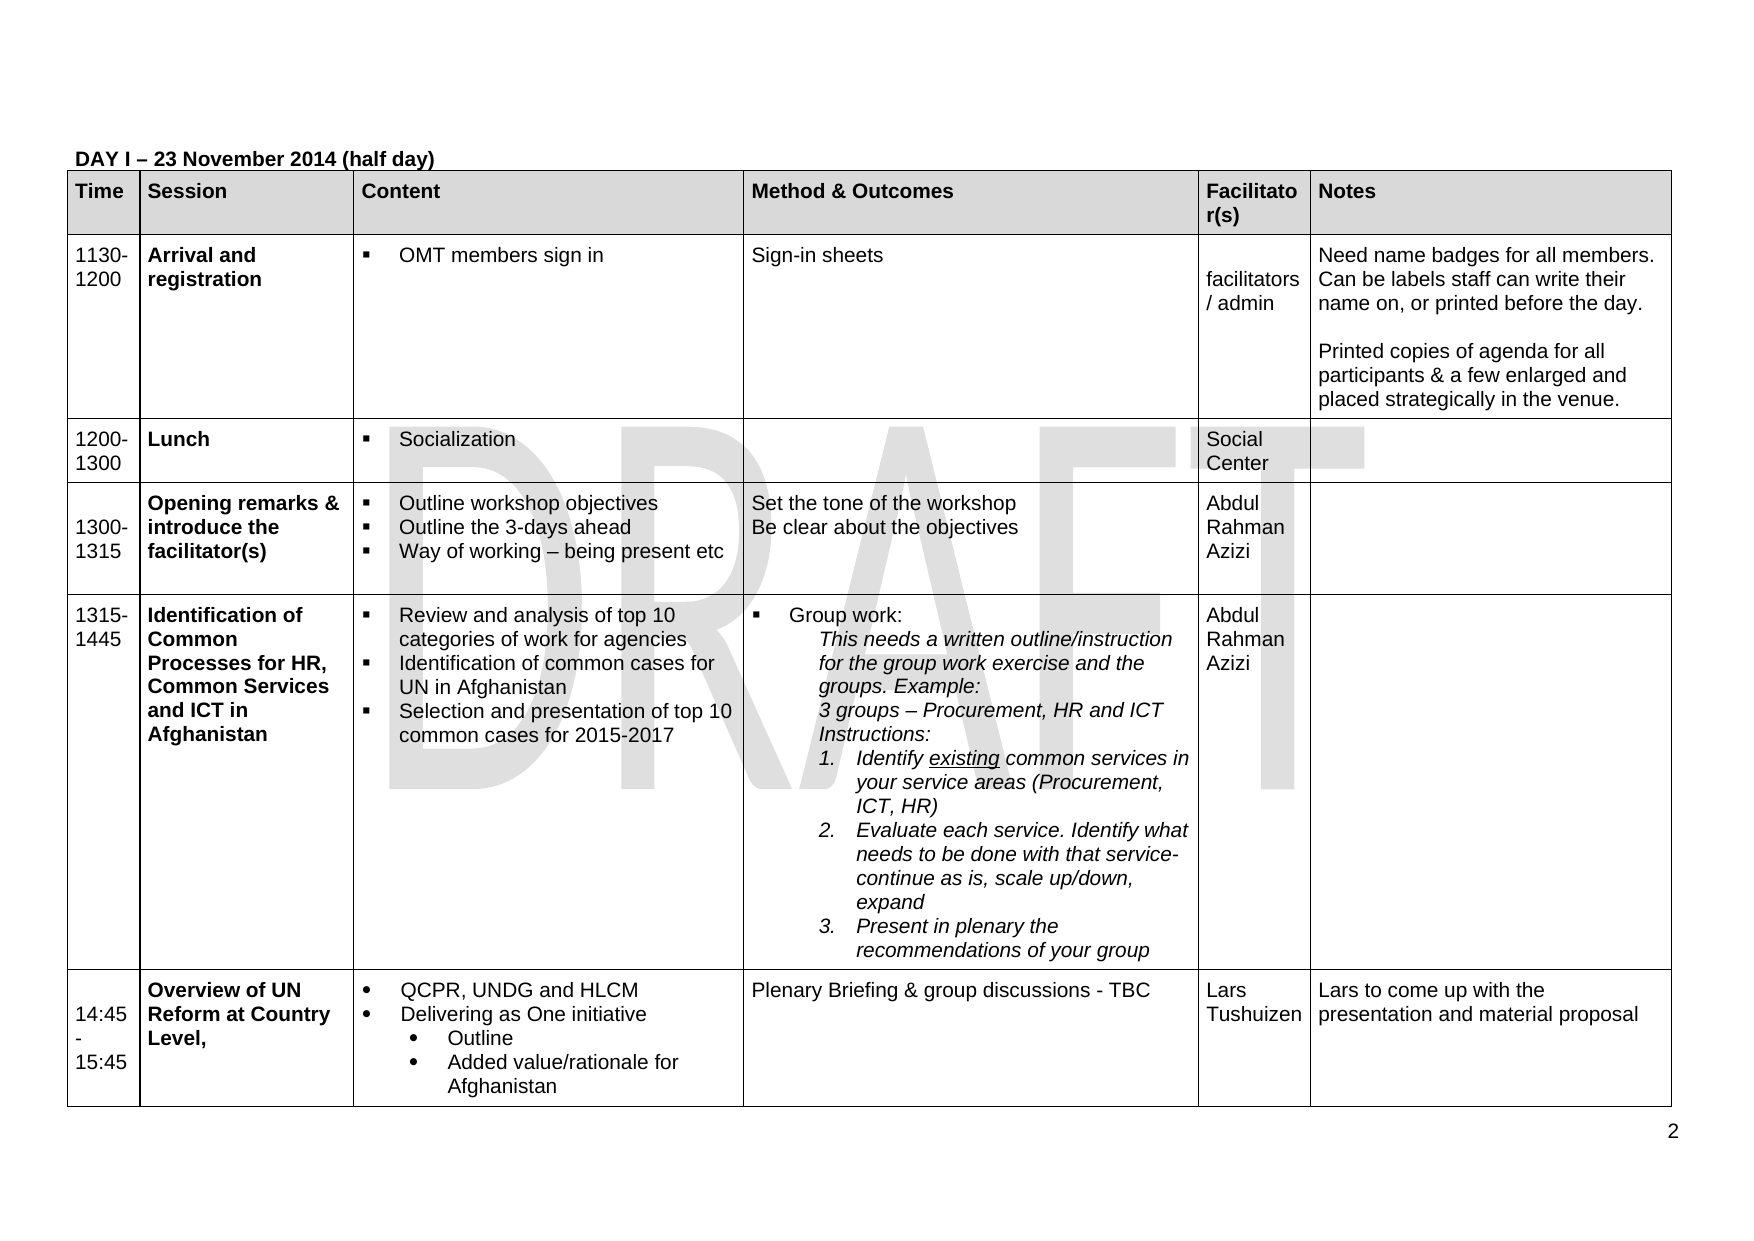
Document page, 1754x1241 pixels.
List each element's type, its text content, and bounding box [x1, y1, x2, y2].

table_cell Social Center [1199, 419, 1310, 482]
table_header Notes [1311, 171, 1671, 234]
table_cell 1315-1445 [68, 595, 139, 969]
table_cell Socialization [354, 419, 743, 482]
table_header Session [141, 171, 353, 234]
table_header Time [68, 171, 139, 234]
table_cell facilitators / admin [1199, 235, 1310, 418]
table_cell Identification of Common Processes for HR, Common Services and ICT in Afghanistan [141, 595, 353, 969]
table_cell [1311, 595, 1671, 969]
table_cell 1200-1300 [68, 419, 139, 482]
table_header Content [354, 171, 743, 234]
table_cell [744, 419, 1198, 482]
table_cell OMT members sign in [354, 235, 743, 418]
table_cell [744, 970, 1198, 1106]
table_cell 1130-1200 [68, 235, 139, 418]
table_header Facilitator(s) [1199, 171, 1310, 234]
table_cell Arrival and registration [141, 235, 353, 418]
table_cell Review and analysis of top 10 categories of work for agencies Identification of common cases for UN in Afghanistan Selection and presentation of top 10 common cases for 2015-2017 [354, 595, 743, 969]
table_cell Lunch [141, 419, 353, 482]
table_cell Lars Tushuizen [1199, 970, 1310, 1106]
table_cell Outline workshop objectives Outline the 3-days ahead Way of working – being present etc [354, 483, 743, 594]
table_cell Abdul Rahman Azizi [1199, 483, 1310, 594]
table_cell Group work: This needs a written outline/instruction for the group work exercise and the groups. Example: 3 groups – Procurement, HR and ICT Instructions: Identify existing common services in your service areas (Procurement, ICT, HR) Evaluate each service. Identify what needs to be done with that service- continue as is, scale up/down, expand Present in plenary the recommendations of your group [744, 595, 1198, 969]
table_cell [354, 970, 743, 1106]
table_cell [1311, 483, 1671, 594]
table_cell [1311, 419, 1671, 482]
table_cell Opening remarks & introduce the facilitator(s) [141, 483, 353, 594]
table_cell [1311, 970, 1671, 1106]
table_cell Set the tone of the workshop Be clear about the objectives [744, 483, 1198, 594]
table_header Method & Outcomes [744, 171, 1198, 234]
table_cell Sign-in sheets [744, 235, 1198, 418]
table_cell 14:45- 15:45 [68, 970, 139, 1106]
subtitle DAY I – 23 November 2014 (half day) [75, 146, 1679, 170]
table_cell 1300-1315 [68, 483, 139, 594]
table_cell Need name badges for all members. Can be labels staff can write their name on, or printed before the day. Printed copies of agenda for all participants & a few enlarged and placed strategically in the venue. [1311, 235, 1671, 418]
table_cell Abdul Rahman Azizi [1199, 595, 1310, 969]
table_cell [141, 970, 353, 1106]
